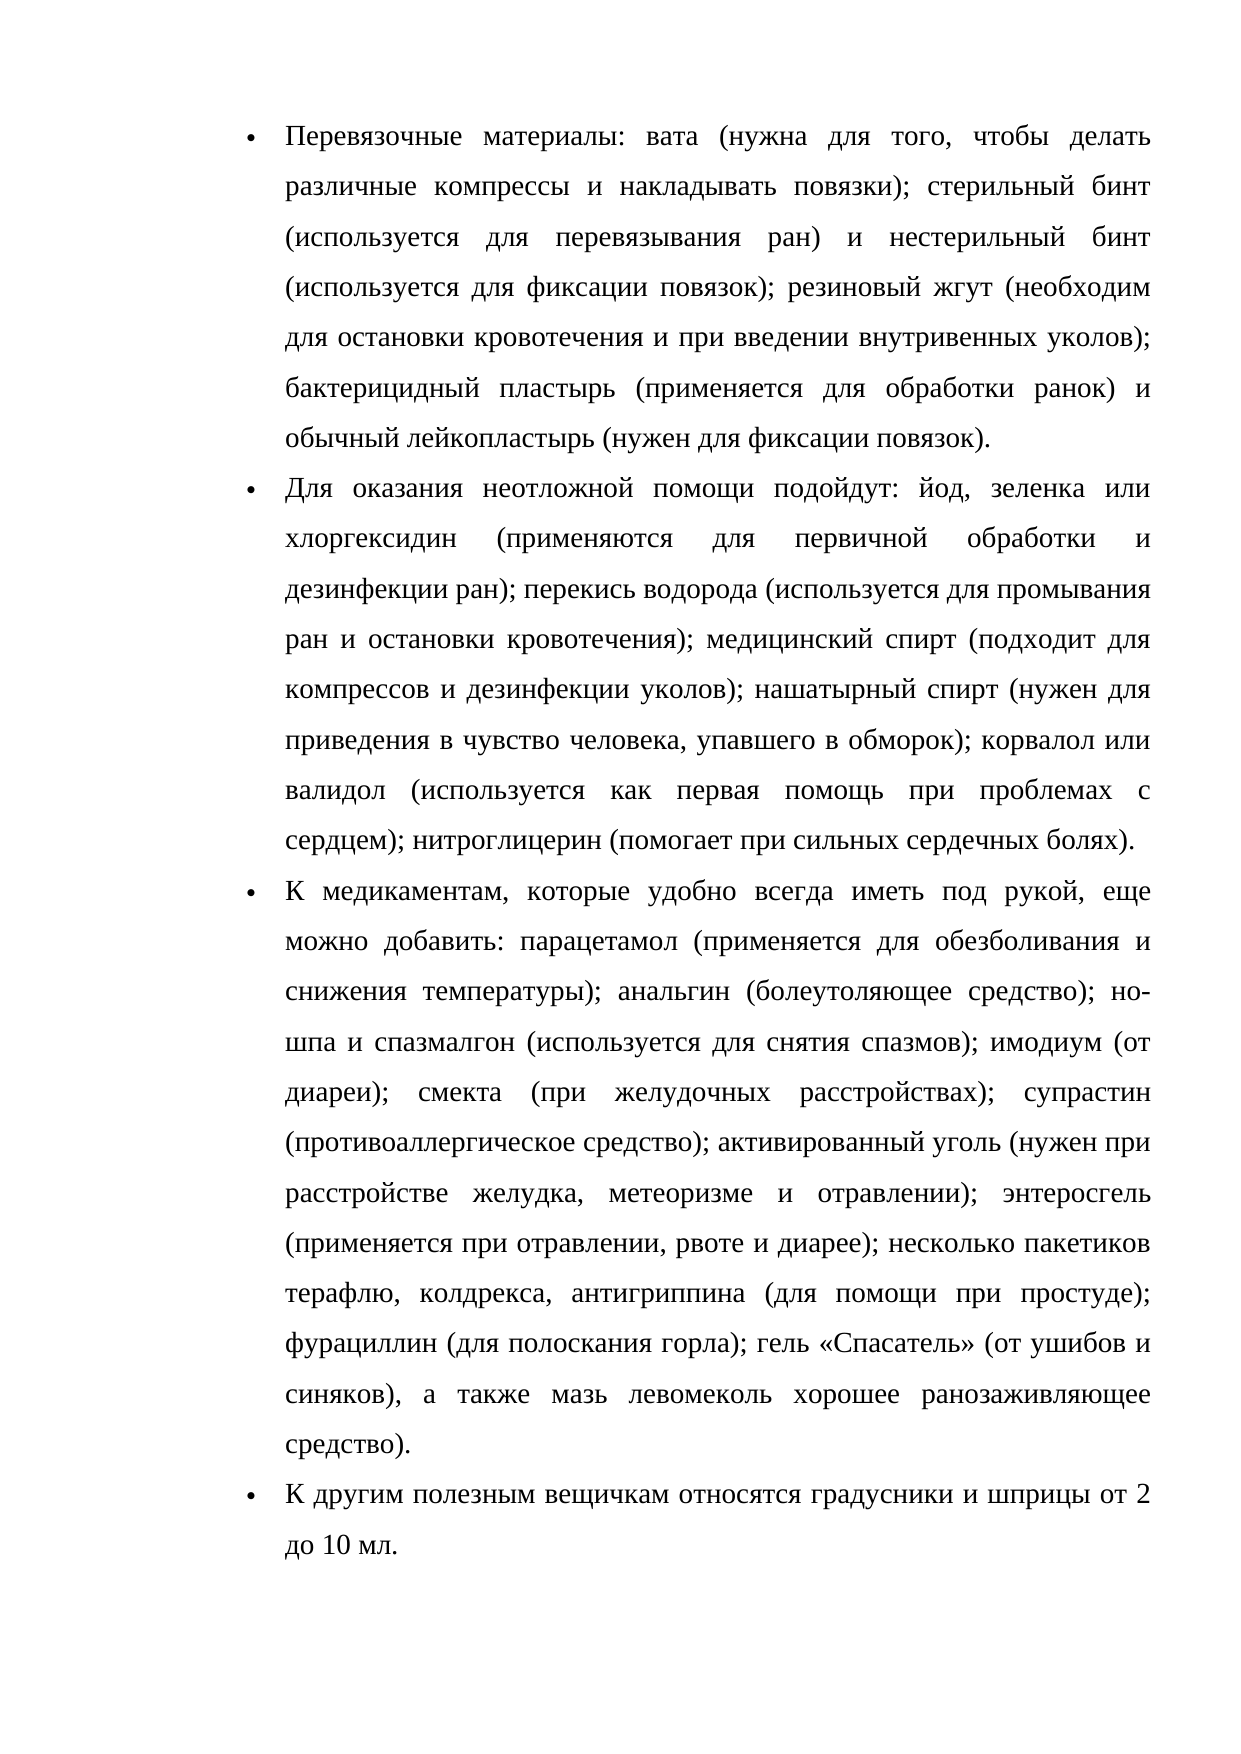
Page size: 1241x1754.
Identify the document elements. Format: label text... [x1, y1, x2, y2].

list К другим полезным вещичкам относятся градусники и шприцы от 2 до 10 мл. [247, 1477, 1152, 1560]
list Перевязочные материалы: вата (нужна для того, чтобы делать различные компрессы и накладывать повязки); стерильный бинт (используется для перевязывания ран) и нестерильный бинт (используется для фиксации повязок); резиновый жгут (необходим для остановки кровотечения и при введении внутривенных уколов); бактерицидный пластырь (применяется для обработки ранок) и обычный лейкопластырь (нужен для фиксации повязок). [247, 118, 1152, 453]
list Для оказания неотложной помощи подойдут: йод, зеленка или хлоргексидин (применяются для первичной обработки и дезинфекции ран); перекись водорода (используется для промывания ран и остановки кровотечения); медицинский спирт (подходит для компрессов и дезинфекции уколов); нашатырный спирт (нужен для приведения в чувство человека, упавшего в обморок); корвалол или валидол (используется как первая помощь при проблемах с сердцем); нитроглицерин (помогает при сильных сердечных болях). [247, 470, 1152, 856]
list К медикаментам, которые удобно всегда иметь под рукой, еще можно добавить: парацетамол (применяется для обезболивания и снижения температуры); анальгин (болеутоляющее средство); но-шпа и спазмалгон (используется для снятия спазмов); имодиум (от диареи); смекта (при желудочных расстройствах); супрастин (противоаллергическое средство); активированный уголь (нужен при расстройстве желудка, метеоризме и отравлении); энтеросгель (применяется при отравлении, рвоте и диарее); несколько пакетиков терафлю, колдрекса, антигриппина (для помощи при простуде); фурациллин (для полоскания горла); гель «Спасатель» (от ушибов и синяков), а также мазь левомеколь хорошее ранозаживляющее средство). [247, 873, 1152, 1460]
